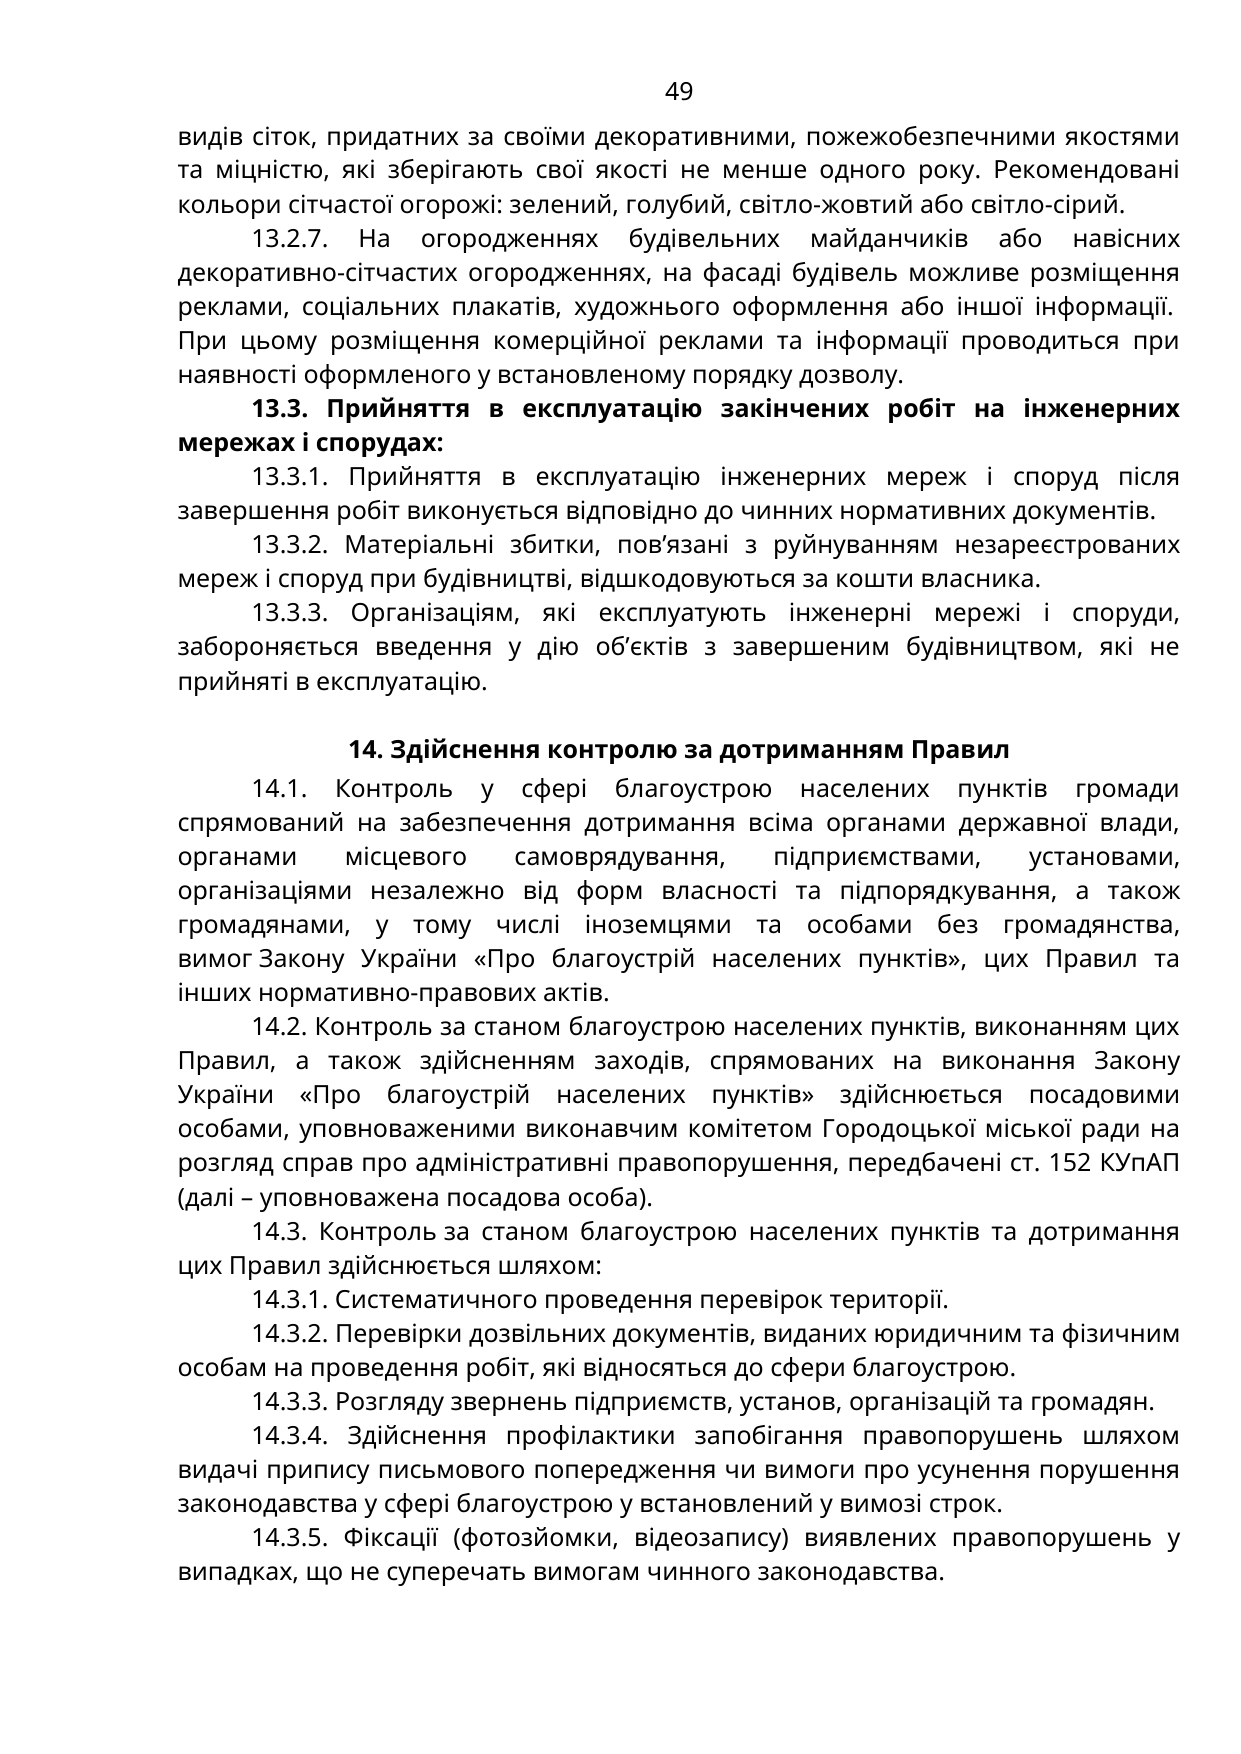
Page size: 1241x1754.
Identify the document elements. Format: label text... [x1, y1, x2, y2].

text 14.3.2. Перевірки дозвільних документів, виданих юридичним та фізичним особам на проведення робіт, які відносяться до сфери благоустрою. [177, 1315, 1181, 1383]
text 14.3.1. Систематичного проведення перевірок території. [177, 1281, 1181, 1315]
text 14.3.3. Розгляду звернень підприємств, установ, організацій та громадян. [177, 1383, 1181, 1418]
text 14.3.4. Здійснення профілактики запобігання правопорушень шляхом видачі припису письмового попередження чи вимоги про усунення порушення законодавства у сфері благоустрою у встановлений у вимозі строк. [177, 1418, 1181, 1520]
text 14. Здійснення контролю за дотриманням Правил [177, 731, 1181, 765]
text 14.1. Контроль у сфері благоустрою населених пунктів громади спрямований на забезпечення дотримання всіма органами державної влади, органами місцевого самоврядування, підприємствами, установами, організаціями незалежно від форм власності та підпорядкування, а також громадянами, у тому числі іноземцями та особами без громадянства, вимог Закону України «Про благоустрій населених пунктів», цих Правил та інших нормативно-правових актів. [177, 770, 1181, 1009]
text 13.2.7. На огородженнях будівельних майданчиків або навісних декоративно-сітчастих огородженнях, на фасаді будівель можливе розміщення реклами, соціальних плакатів, художнього оформлення або іншої інформації. При цьому розміщення комерційної реклами та інформації проводиться при наявності оформленого у встановленому порядку дозволу. [177, 220, 1181, 391]
text 14.3. Контроль за станом благоустрою населених пунктів та дотримання цих Правил здійснюється шляхом: [177, 1213, 1181, 1281]
text 14.3.5. Фіксації (фотозйомки, відеозапису) виявлених правопорушень у випадках, що не суперечать вимогам чинного законодавства. [177, 1520, 1181, 1588]
text 14.2. Контроль за станом благоустрою населених пунктів, виконанням цих Правил, а також здійсненням заходів, спрямованих на виконання Закону України «Про благоустрій населених пунктів» здійснюється посадовими особами, уповноваженими виконавчим комітетом Городоцької міської ради на розгляд справ про адміністративні правопорушення, передбачені ст. 152 КУпАП (далі – уповноважена посадова особа). [177, 1009, 1181, 1213]
text 13.3.1. Прийняття в експлуатацію інженерних мереж і споруд після завершення робіт виконується відповідно до чинних нормативних документів. [177, 459, 1181, 527]
text 13.3.2. Матеріальні збитки, пов’язані з руйнуванням незареєстрованих мереж і споруд при будівництві, відшкодовуються за кошти власника. [177, 527, 1181, 595]
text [177, 118, 1181, 220]
text 13.3. Прийняття в експлуатацію закінчених робіт на інженерних мережах і спорудах: [177, 391, 1181, 459]
text 13.3.3. Організаціям, які експлуатують інженерні мережі і споруди, забороняється введення у дію об’єктів з завершеним будівництвом, які не прийняті в експлуатацію. [177, 595, 1181, 697]
